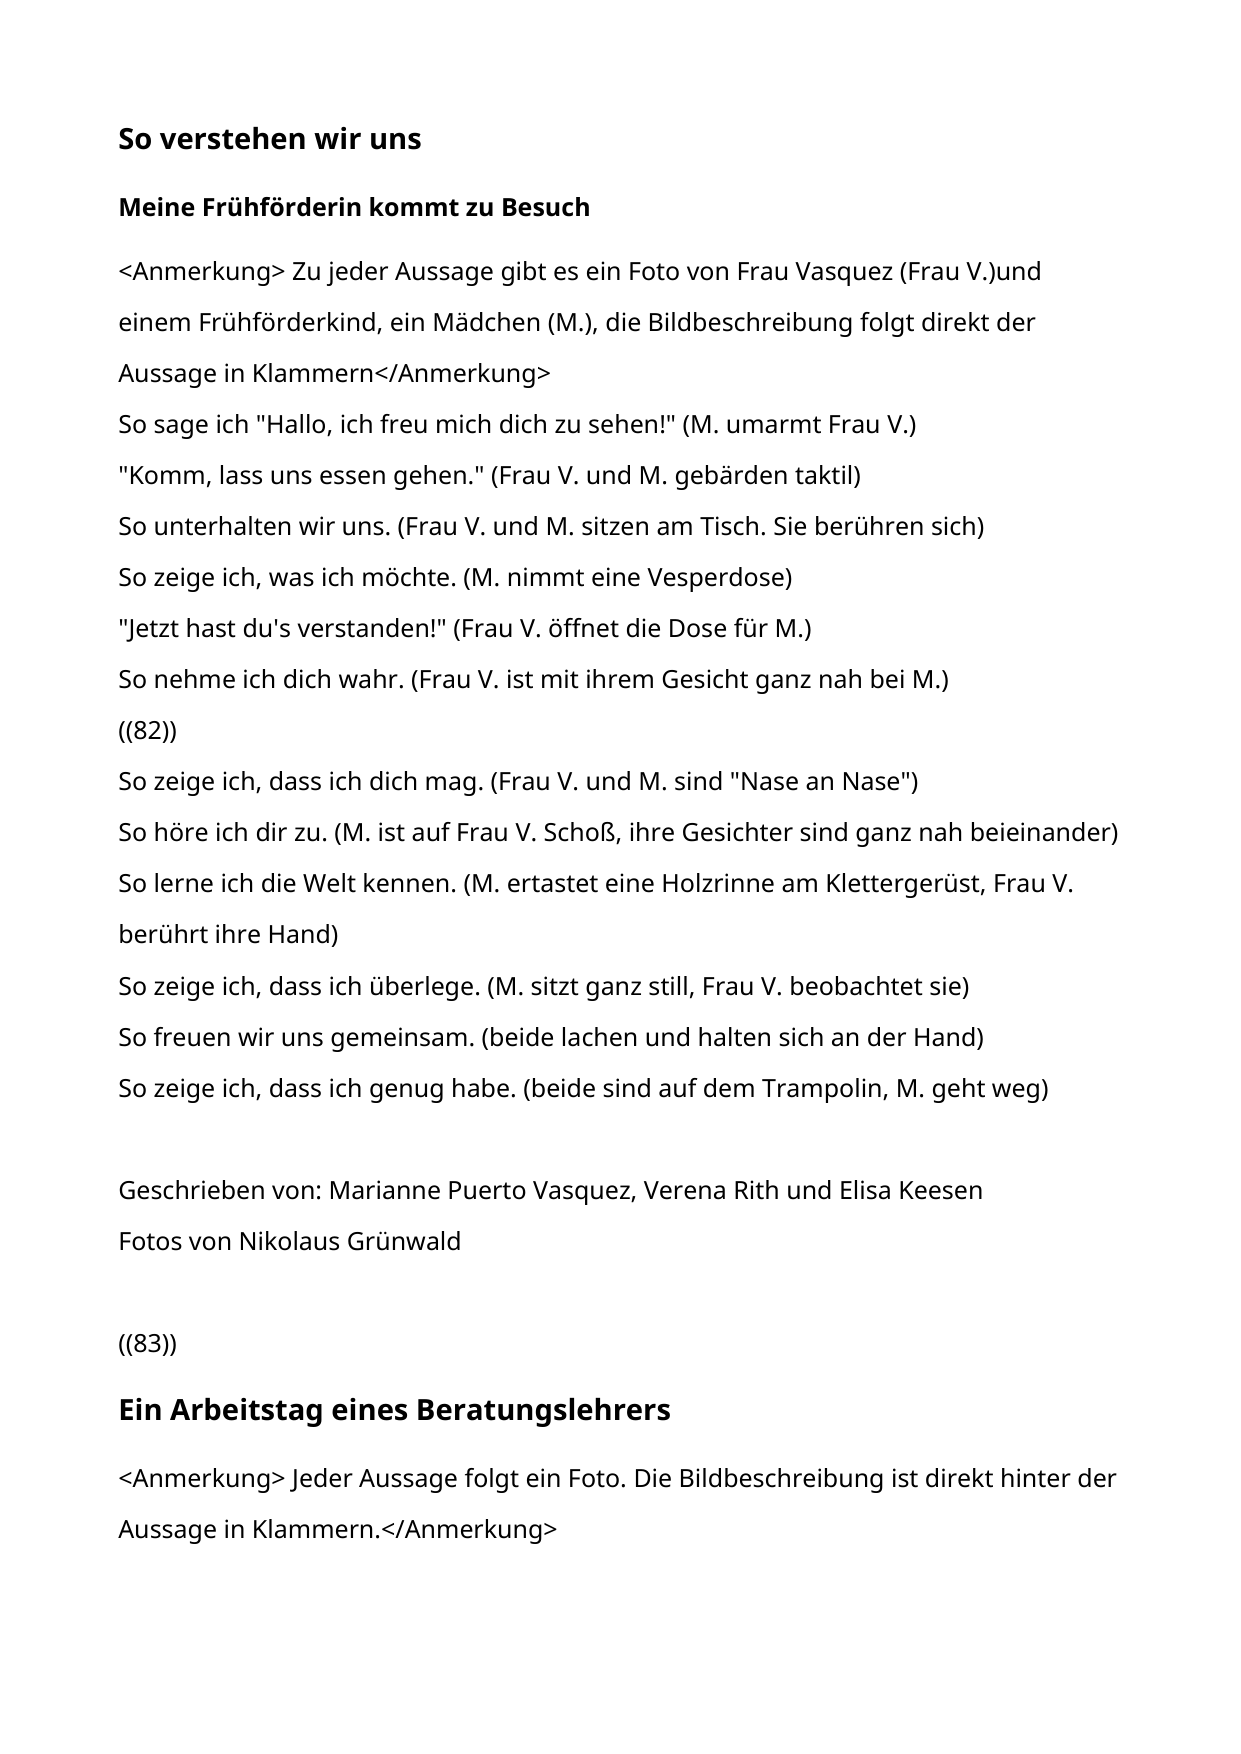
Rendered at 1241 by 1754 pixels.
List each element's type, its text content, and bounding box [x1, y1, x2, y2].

text So freuen wir uns gemeinsam. (beide lachen und halten sich an der Hand) [118, 1019, 1122, 1053]
text "Komm, lass uns essen gehen." (Frau V. und M. gebärden taktil) [118, 458, 1122, 492]
text So zeige ich, dass ich überlege. (M. sitzt ganz still, Frau V. beobachtet sie) [118, 968, 1122, 1002]
text "Jetzt hast du's verstanden!" (Frau V. öffnet die Dose für M.) [118, 611, 1122, 645]
text Fotos von Nikolaus Grünwald [118, 1223, 1122, 1257]
text So höre ich dir zu. (M. ist auf Frau V. Schoß, ihre Gesichter sind ganz nah beieinander) [118, 815, 1122, 849]
text So lerne ich die Welt kennen. (M. ertastet eine Holzrinne am Klettergerüst, Frau V. berührt ihre Hand) [118, 866, 1122, 951]
text ((82)) [118, 713, 1122, 747]
text ((83)) [118, 1326, 1122, 1359]
subtitle So verstehen wir uns [118, 118, 1122, 158]
text So zeige ich, was ich möchte. (M. nimmt eine Vesperdose) [118, 560, 1122, 594]
text So sage ich "Hallo, ich freu mich dich zu sehen!" (M. umarmt Frau V.) [118, 407, 1122, 441]
text So zeige ich, dass ich dich mag. (Frau V. und M. sind "Nase an Nase") [118, 764, 1122, 798]
text So zeige ich, dass ich genug habe. (beide sind auf dem Trampolin, M. geht weg) [118, 1070, 1122, 1104]
text So unterhalten wir uns. (Frau V. und M. sitzen am Tisch. Sie berühren sich) [118, 509, 1122, 543]
subtitle Ein Arbeitstag eines Beratungslehrers [118, 1389, 1122, 1429]
text <Anmerkung> Jeder Aussage folgt ein Foto. Die Bildbeschreibung ist direkt hinter der Aussage in Klammern.</Anmerkung> [118, 1461, 1122, 1546]
text So nehme ich dich wahr. (Frau V. ist mit ihrem Gesicht ganz nah bei M.) [118, 662, 1122, 696]
subtitle Meine Frühförderin kommt zu Besuch [118, 190, 1122, 224]
text Geschrieben von: Marianne Puerto Vasquez, Verena Rith und Elisa Keesen [118, 1172, 1122, 1206]
text <Anmerkung> Zu jeder Aussage gibt es ein Foto von Frau Vasquez (Frau V.)und einem Frühförderkind, ein Mädchen (M.), die Bildbeschreibung folgt direkt der Aussage in Klammern</Anmerkung> [118, 254, 1122, 390]
